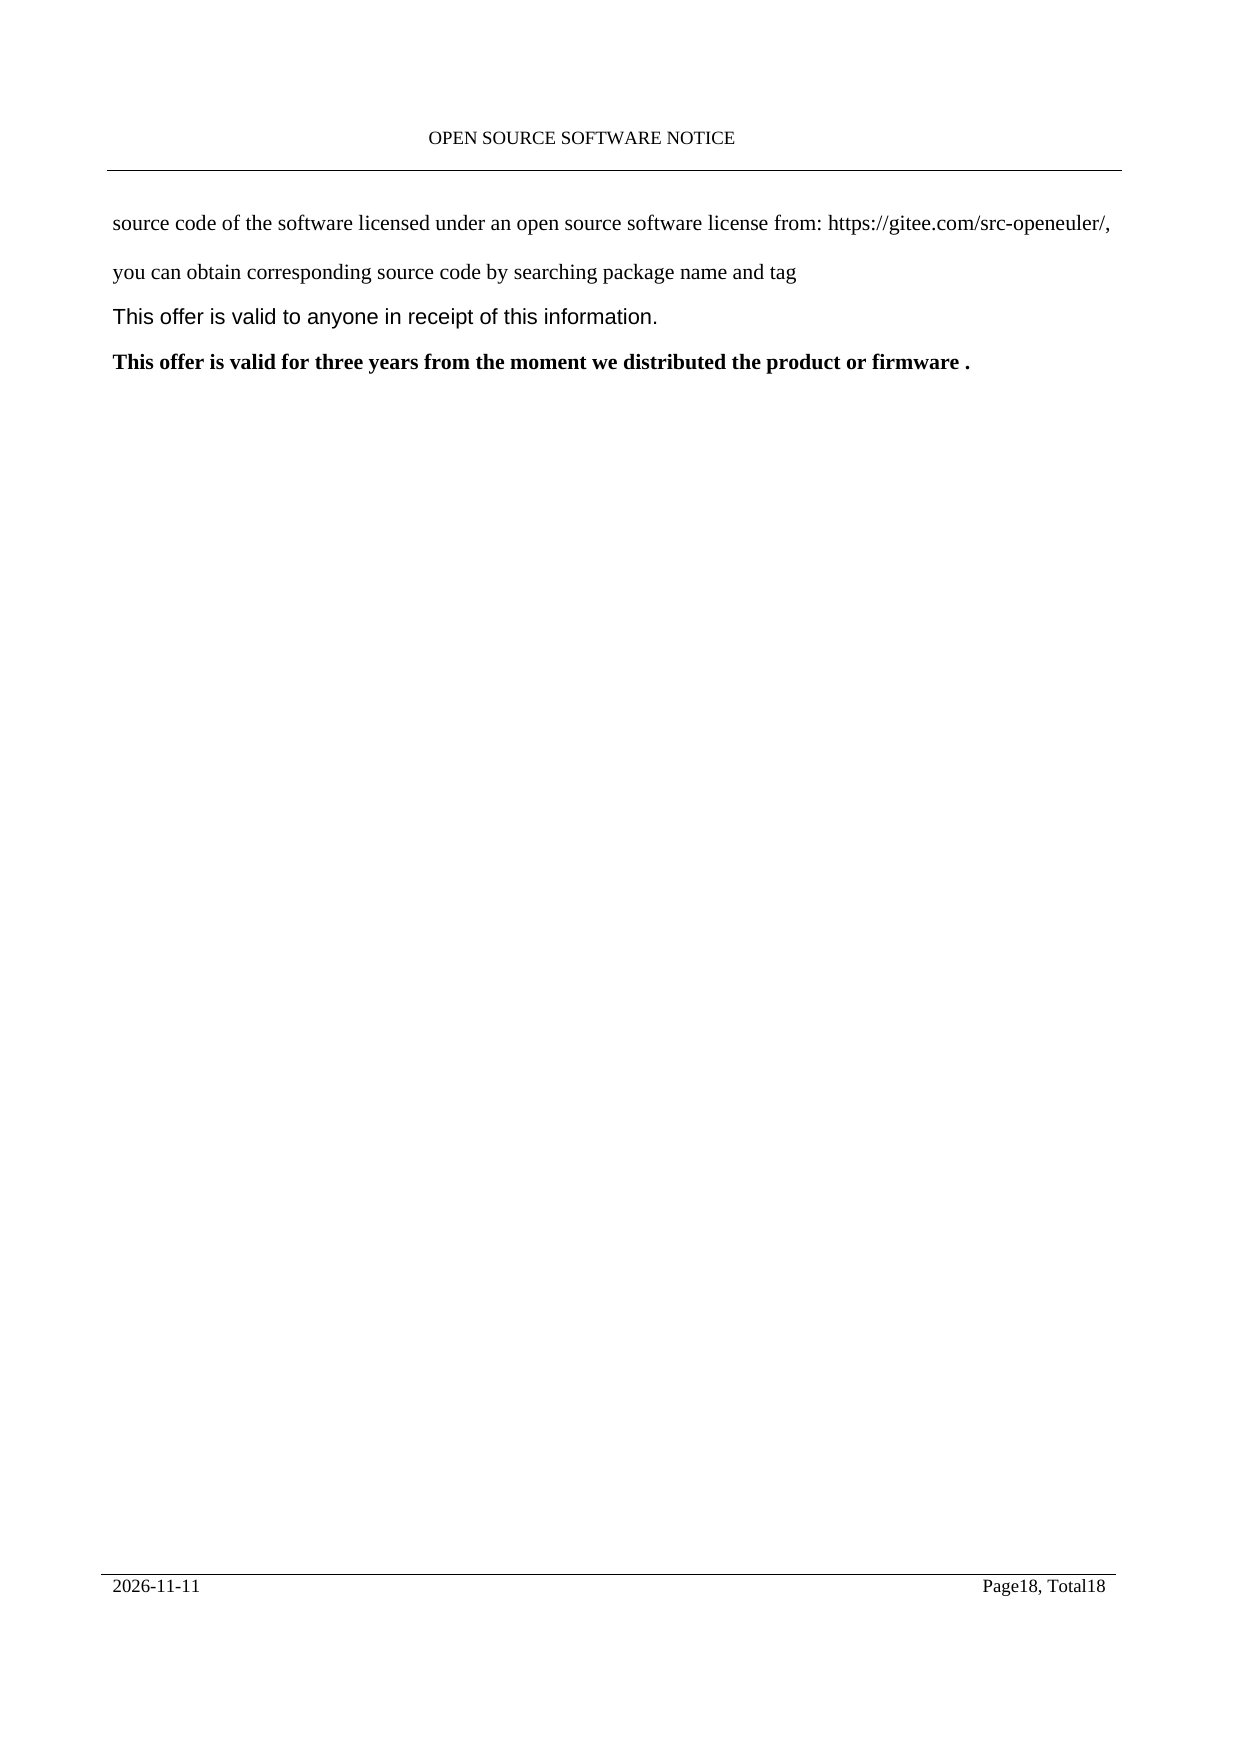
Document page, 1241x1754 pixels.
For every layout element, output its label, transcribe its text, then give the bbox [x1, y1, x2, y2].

text This offer is valid for three years from the moment we distributed the product or firmware . [112, 345, 1128, 378]
text This offer is valid to anyone in receipt of this information. [112, 300, 1128, 333]
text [112, 206, 1128, 288]
